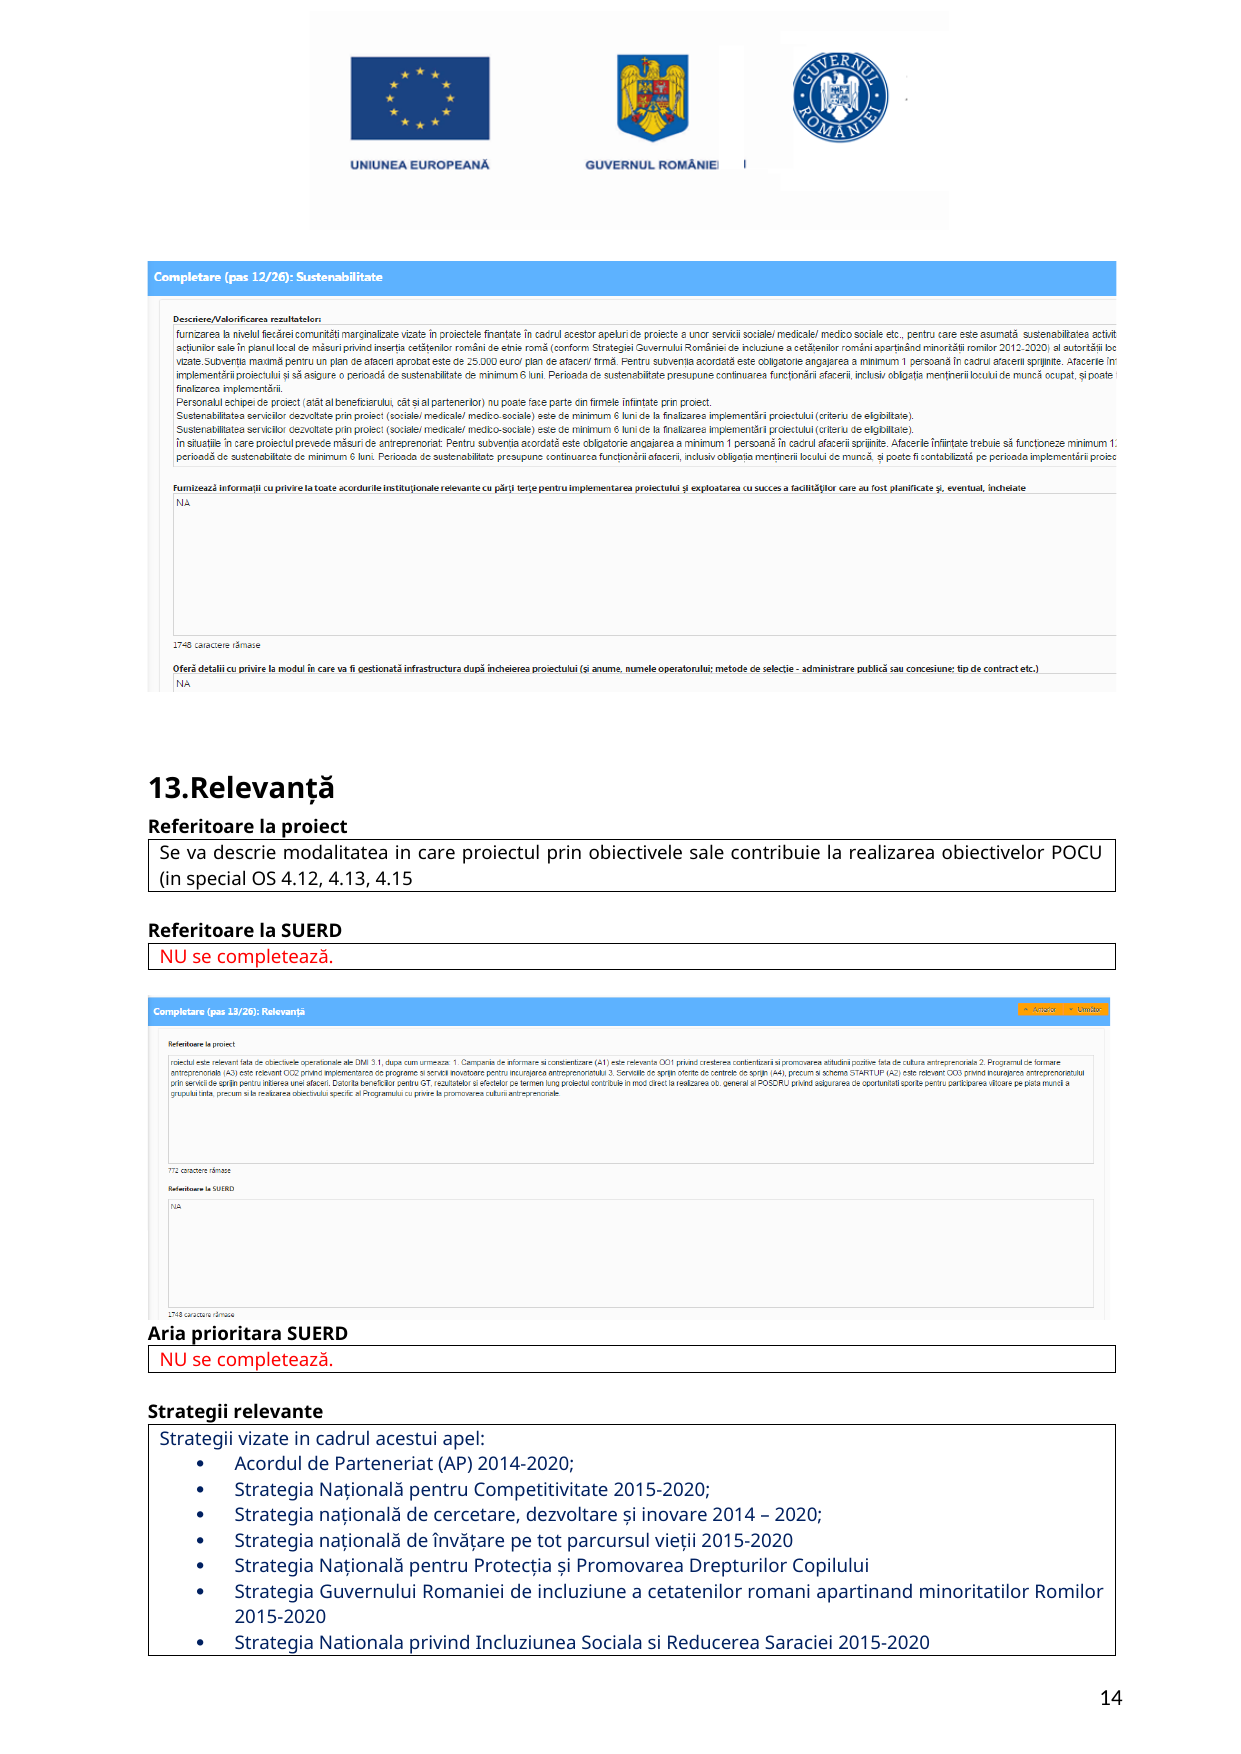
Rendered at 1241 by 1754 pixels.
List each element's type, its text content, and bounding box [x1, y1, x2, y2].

text Referitoare la proiect [148, 813, 1122, 838]
picture [147, 995, 1110, 1320]
text Strategii relevante [148, 1398, 1122, 1424]
table_header NU se completează. [149, 1346, 1115, 1372]
picture [147, 261, 1117, 692]
subtitle 13.Relevanță [148, 767, 1122, 807]
text Referitoare la SUERD [148, 917, 1122, 943]
table_header Se va descrie modalitatea in care proiectul prin obiectivele sale contribuie la realizarea obiectivelor POCU (in special OS 4.12, 4.13, 4.15 [149, 840, 1115, 891]
picture [309, 11, 950, 230]
text Aria prioritara SUERD [148, 1320, 1122, 1345]
table_header Strategii vizate in cadrul acestui apel: Acordul de Parteneriat (AP) 2014-2020; Strategia Națională pentru Competitivitate 2015-2020; Strategia naţională de cercetare, dezvoltare şi inovare 2014 – 2020; Strategia națională de învățare pe tot parcursul vieții 2015-2020 Strategia Națională pentru Protecția și Promovarea Drepturilor Copilului Strategia Guvernului Romaniei de incluziune a cetatenilor romani apartinand minoritatilor Romilor 2015-2020 Strategia Nationala privind Incluziunea Sociala si Reducerea Saraciei 2015-2020 [149, 1425, 1115, 1655]
table_header NU se completează. [149, 944, 1115, 969]
